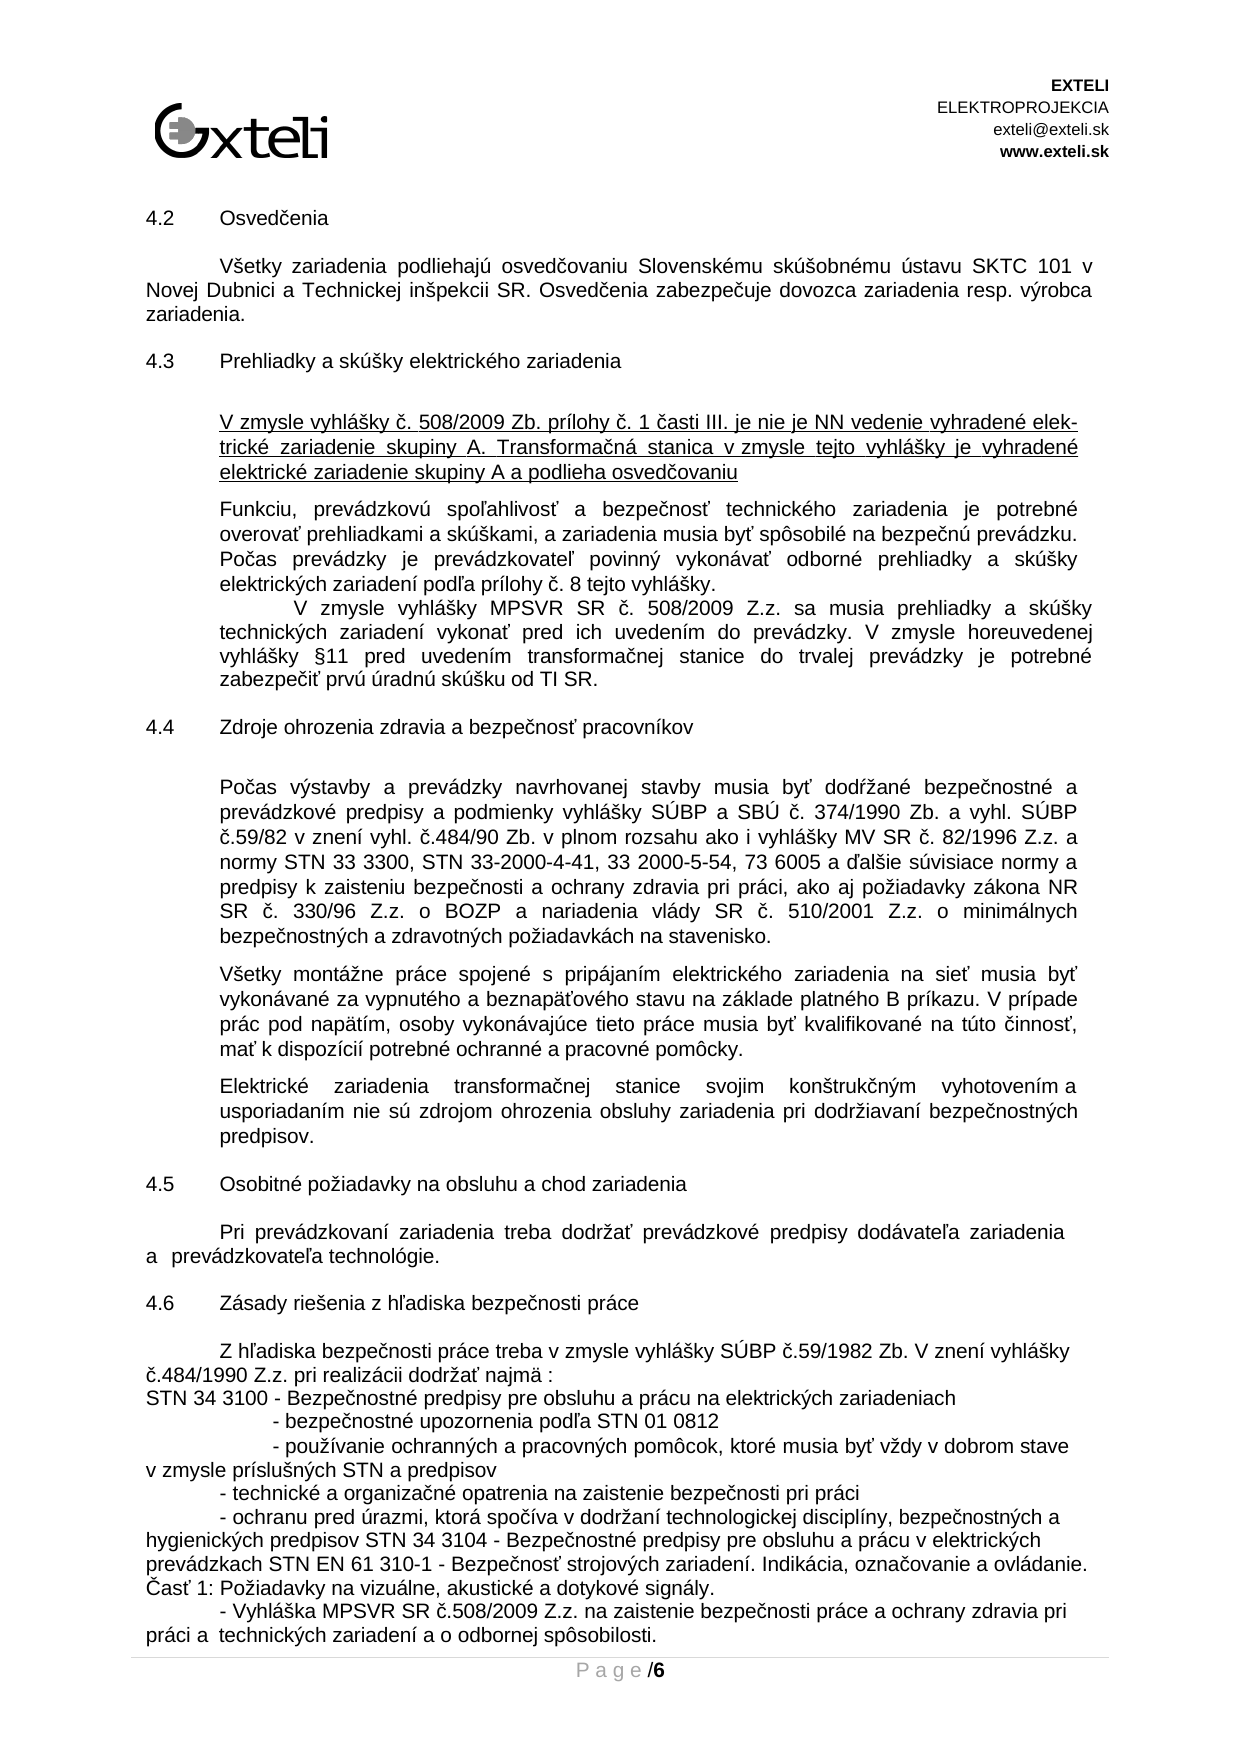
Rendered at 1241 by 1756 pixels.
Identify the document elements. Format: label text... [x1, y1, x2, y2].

list ochranu pred úrazmi, ktorá spočíva v dodržaní technologickej disciplíny, bezpečnostných a hygienických predpisov STN 34 3104 - Bezpečnostné predpisy pre obsluhu a prácu v elektrických prevádzkach STN EN 61 310-1 - Bezpečnosť strojových zariadení. Indikácia, označovanie a ovládanie. Časť 1: Požiadavky na vizuálne, akustické a dotykové signály. [146, 1505, 1094, 1600]
text V zmysle vyhlášky č. 508/2009 Zb. prílohy č. 1 časti III. je nie je NN vedenie vyhradené elek- trické zariadenie skupiny A. Transformačná stanica v zmysle tejto vyhlášky je vyhradené elektrické zariadenie skupiny A a podlieha osvedčovaniu [219, 457, 1079, 484]
text Počas výstavby a prevádzky navrhovanej stavby musia byť dodŕžané bezpečnostné a prevádzkové predpisy a podmienky vyhlášky SÚBP a SBÚ č. 374/1990 Zb. a vyhl. SÚBP č.59/82 v znení vyhl. č.484/90 Zb. v plnom rozsahu ako i vyhlášky MV SR č. 82/1996 Z.z. a normy STN 33 3300, STN 33-2000-4-41, 33 2000-5-54, 73 6005 a ďalšie súvisiace normy a predpisy k zaisteniu bezpečnosti a ochrany zdravia pri práci, ako aj požiadavky zákona NR SR č. 330/96 Z.z. o BOZP a nariadenia vlády SR č. 510/2001 Z.z. o minimálnych bezpečnostných a zdravotných požiadavkách na stavenisko. [219, 775, 1078, 948]
list Vyhláška MPSVR SR č.508/2009 Z.z. na zaistenie bezpečnosti práce a ochrany zdravia pri práci a technických zariadení a o odbornej spôsobilosti. [146, 1600, 1094, 1647]
text Funkciu, prevádzkovú spoľahlivosť a bezpečnosť technického zariadenia je potrebné overovať prehliadkami a skúškami, a zariadenia musia byť spôsobilé na bezpečnú prevádzku. Počas prevádzky je prevádzkovateľ povinný vykonávať odborné prehliadky a skúšky elektrických zariadení podľa prílohy č. 8 tejto vyhlášky. [219, 497, 1078, 596]
list Zásady riešenia z hľadiska bezpečnosti práce [146, 1291, 1109, 1315]
text STN 34 3100 - Bezpečnostné predpisy pre obsluhu a prácu na elektrických zariadeniach [146, 1386, 1109, 1410]
text Elektrické zariadenia transformačnej stanice svojim konštrukčným vyhotovením a usporiadaním nie sú zdrojom ohrozenia obsluhy zariadenia pri dodržiavaní bezpečnostných predpisov. [219, 1074, 1078, 1147]
text Všetky montážne práce spojené s pripájaním elektrického zariadenia na sieť musia byť vykonávané za vypnutého a beznapäťového stavu na základe platného B príkazu. V prípade prác pod napätím, osoby vykonávajúce tieto práce musia byť kvalifikované na túto činnosť, mať k dispozícií potrebné ochranné a pracovné pomôcky. [219, 962, 1078, 1060]
text V zmysle vyhlášky č. 508/2009 Zb. prílohy č. 1 časti III. je nie je NN vedenie vyhradené elek- trické zariadenie skupiny A. Transformačná stanica v zmysle tejto vyhlášky je vyhradené elektrické zariadenie skupiny A a podlieha osvedčovaniu [219, 410, 1079, 456]
list bezpečnostné upozornenia podľa STN 01 0812 [146, 1410, 1109, 1434]
text Z hľadiska bezpečnosti práce treba v zmysle vyhlášky SÚBP č.59/1982 Zb. V znení vyhlášky č.484/1990 Z.z. pri realizácii dodržať najmä : [146, 1338, 1085, 1386]
text V zmysle vyhlášky MPSVR SR č. 508/2009 Z.z. sa musia prehliadky a skúšky technických zariadení vykonať pred ich uvedením do prevádzky. V zmysle horeuvedenej vyhlášky §11 pred uvedením transformačnej stanice do trvalej prevádzky je potrebné zabezpečiť prvú úradnú skúšku od TI SR. [219, 597, 1093, 691]
list technické a organizačné opatrenia na zaistenie bezpečnosti pri práci [146, 1482, 1109, 1505]
list používanie ochranných a pracovných pomôcok, ktoré musia byť vždy v dobrom stave v zmysle príslušných STN a predpisov [146, 1434, 1085, 1482]
list Prehliadky a skúšky elektrického zariadenia [146, 349, 1109, 373]
text Všetky zariadenia podliehajú osvedčovaniu Slovenskému skúšobnému ústavu SKTC 101 v Novej Dubnici a Technickej inšpekcii SR. Osvedčenia zabezpečuje dovozca zariadenia resp. výrobca zariadenia. [146, 253, 1093, 325]
list Zdroje ohrozenia zdravia a bezpečnosť pracovníkov [146, 714, 1109, 738]
text Pri prevádzkovaní zariadenia treba dodržať prevádzkové predpisy dodávateľa zariadenia a prevádzkovateľa technológie. [146, 1219, 1085, 1267]
list Osobitné požiadavky na obsluhu a chod zariadenia [146, 1172, 1109, 1196]
list Osvedčenia [146, 206, 1109, 230]
